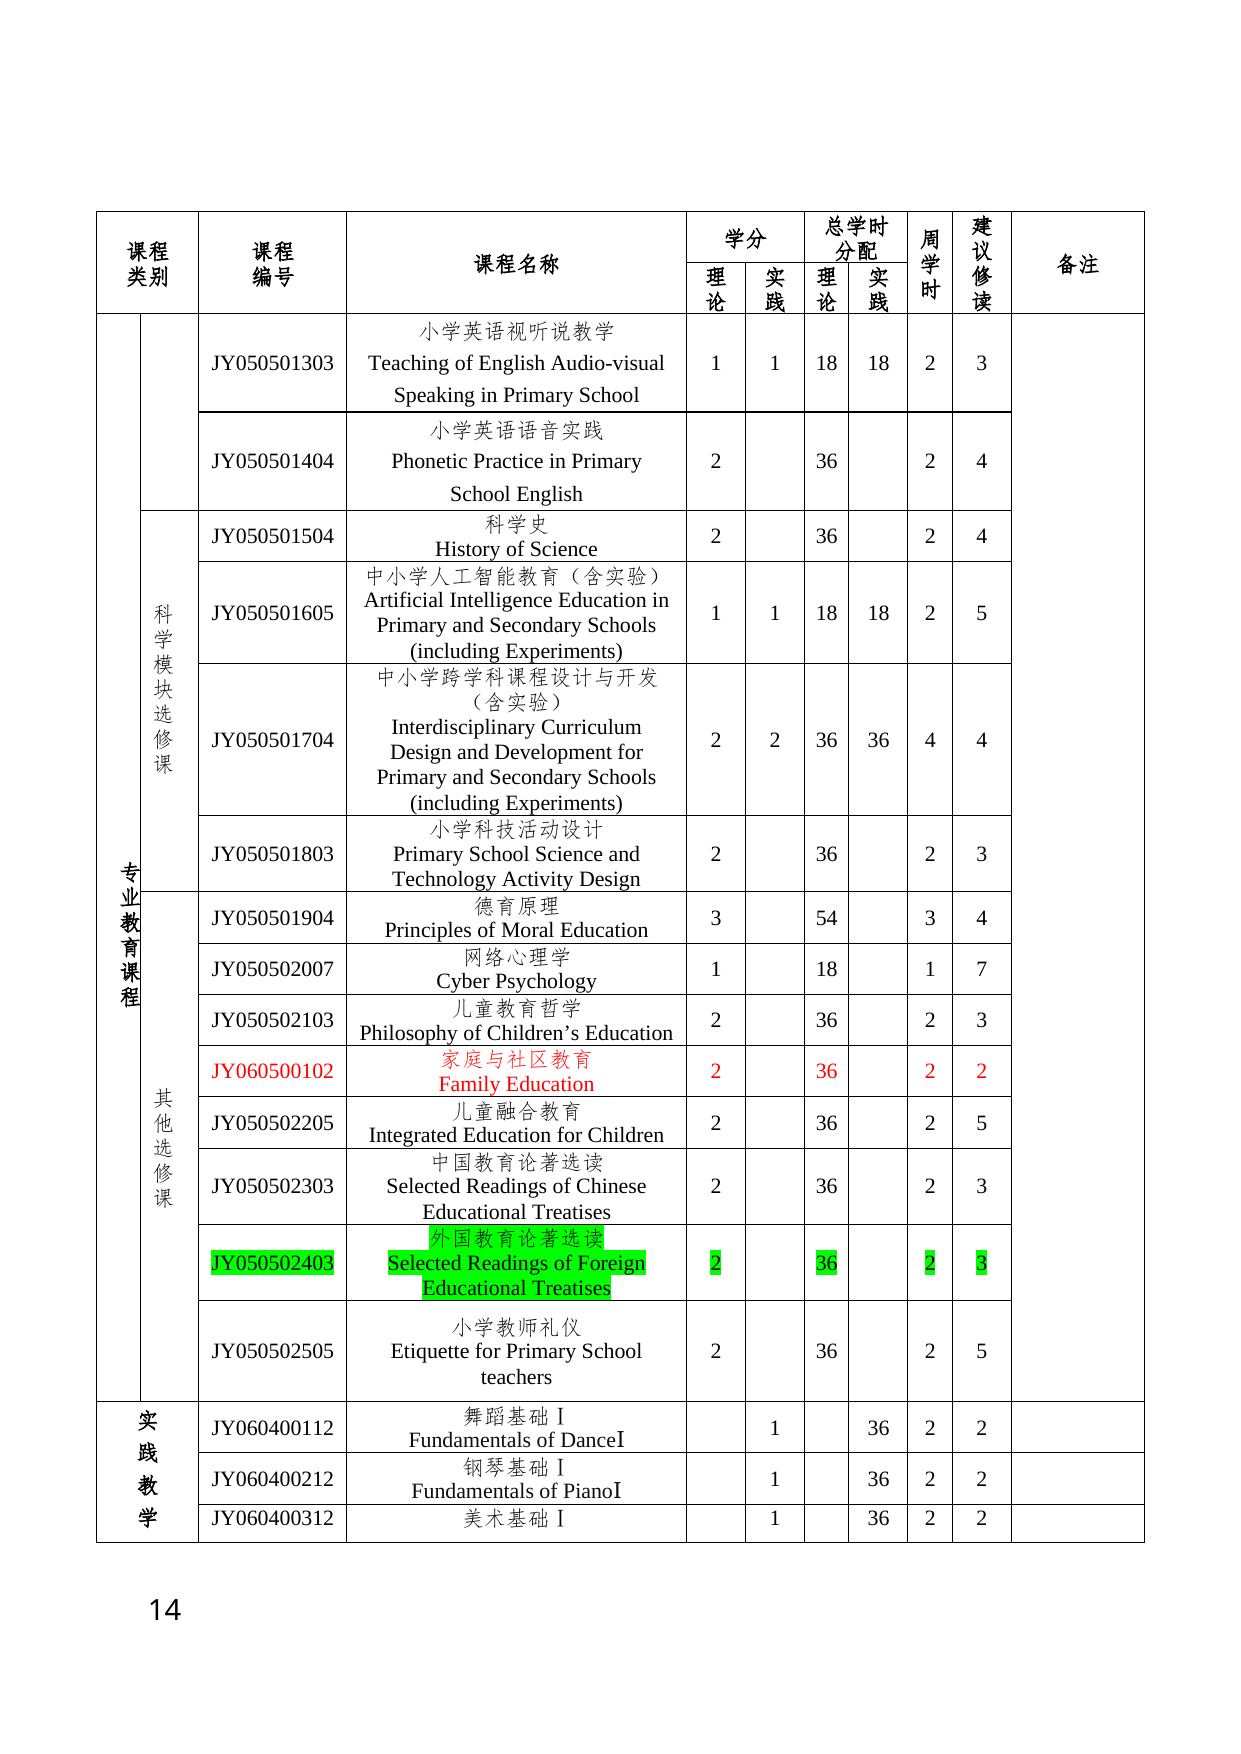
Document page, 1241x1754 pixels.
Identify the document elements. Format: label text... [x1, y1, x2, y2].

table_cell [849, 816, 907, 891]
table_cell 1 [746, 314, 804, 411]
table_cell [849, 1097, 907, 1147]
table_cell JY050502103 [199, 995, 346, 1045]
table_cell JY060400112 [199, 1402, 346, 1452]
table_cell 2 [687, 1097, 745, 1147]
table_cell JY050502505 [199, 1301, 346, 1401]
table_cell JY050502403 [199, 1225, 346, 1300]
table_cell 2 [687, 1046, 745, 1096]
table_cell 18 [805, 314, 848, 411]
table_cell 36 [805, 995, 848, 1045]
table_cell 实 践 教 学 课 程 [97, 1402, 198, 1542]
table_cell 3 [908, 892, 952, 942]
table_cell 儿童融合教育 Integrated Education for Children [347, 1097, 686, 1147]
table_cell 3 [953, 1225, 1011, 1300]
table_cell JY050501904 [199, 892, 346, 942]
table_cell 5 [953, 562, 1011, 663]
table_cell 2 [953, 1402, 1011, 1452]
table_cell [687, 1453, 745, 1503]
table_cell [746, 1225, 804, 1300]
table_cell 36 [805, 664, 848, 815]
table_cell 36 [805, 1046, 848, 1096]
table_cell JY050501303 [199, 314, 346, 411]
table_cell 18 [805, 562, 848, 663]
table_cell 1 [746, 562, 804, 663]
table_cell [1012, 1505, 1144, 1542]
table_cell 1 [687, 944, 745, 994]
table_cell JY050501704 [199, 664, 346, 815]
table_cell 2 [687, 413, 745, 510]
table_cell [849, 413, 907, 510]
table_cell 2 [687, 1301, 745, 1401]
table_cell 3 [953, 816, 1011, 891]
table_cell [687, 1505, 745, 1542]
table_cell 36 [849, 1402, 907, 1452]
table_cell 2 [953, 1505, 1011, 1542]
table_cell 小学教师礼仪 Etiquette for Primary School teachers [347, 1301, 686, 1401]
table_cell 家庭与社区教育 Family Education [347, 1046, 686, 1096]
table_cell 36 [849, 1453, 907, 1503]
table_cell JY050501504 [199, 511, 346, 561]
table_cell 2 [908, 413, 952, 510]
table_cell 1 [746, 1402, 804, 1452]
table_cell 科学模块选修课 [141, 511, 198, 891]
table_cell 其他 选修课 [141, 892, 198, 1401]
table_cell 外国教育论著选读 Selected Readings of Foreign Educational Treatises [347, 1225, 429, 1300]
table_cell 理 论 [805, 263, 848, 313]
table_cell 36 [805, 413, 848, 510]
table_cell 1 [687, 562, 745, 663]
table_cell 1 [746, 1505, 804, 1542]
table_cell 4 [908, 664, 952, 815]
table_cell JY050502205 [199, 1097, 346, 1147]
table_cell [746, 1097, 804, 1147]
table_cell 18 [805, 944, 848, 994]
table_cell 中小学跨学科课程设计与开发（含实验） Interdisciplinary Curriculum Design and Development for Primary and Secondary Schools (including Experiments) [347, 664, 686, 815]
table_cell [746, 511, 804, 561]
table_cell 2 [687, 1149, 745, 1224]
table_cell 实 践 [746, 263, 804, 313]
table_cell 2 [908, 1097, 952, 1147]
table_cell 3 [953, 995, 1011, 1045]
table_cell [1012, 1402, 1144, 1452]
table_cell 2 [953, 1046, 1011, 1096]
table_cell [849, 1149, 907, 1224]
table_cell 5 [953, 1301, 1011, 1401]
table_cell 小学英语语音实践 Phonetic Practice in Primary School English [347, 413, 686, 510]
table_cell [849, 511, 907, 561]
table_cell JY050501605 [199, 562, 346, 663]
table_cell [849, 1301, 907, 1401]
table_cell 18 [849, 314, 907, 411]
table_cell 舞蹈基础Ⅰ Fundamentals of DanceⅠ [347, 1402, 686, 1452]
table_cell 1 [687, 314, 745, 411]
table_cell 2 [746, 664, 804, 815]
table_cell 美术基础Ⅰ Fine ArtsⅠ [347, 1505, 686, 1542]
table_cell 2 [687, 511, 745, 561]
table_cell JY060400312 [199, 1505, 346, 1542]
table_cell 科学史 History of Science [347, 511, 686, 561]
table_cell JY050502303 [199, 1149, 346, 1224]
table_cell 钢琴基础Ⅰ Fundamentals of PianoⅠ [347, 1453, 686, 1503]
table_cell 2 [908, 1402, 952, 1452]
table_cell 2 [908, 1225, 952, 1300]
table_cell [746, 1149, 804, 1224]
table_cell 2 [953, 1453, 1011, 1503]
table_cell 2 [908, 1505, 952, 1542]
table_cell JY050501803 [199, 816, 346, 891]
table_cell 2 [687, 816, 745, 891]
table_cell JY050502007 [199, 944, 346, 994]
table_cell 36 [805, 1149, 848, 1224]
table_cell [1012, 1453, 1144, 1503]
table_cell 54 [805, 892, 848, 942]
table_cell 2 [908, 1149, 952, 1224]
table_cell [746, 995, 804, 1045]
table_cell 4 [953, 892, 1011, 942]
table_header 学分 [687, 212, 804, 262]
table_cell 小学科技活动设计 Primary School Science and Technology Activity Design [347, 816, 686, 891]
table_cell [805, 1453, 848, 1503]
table_cell [746, 892, 804, 942]
table_cell [746, 816, 804, 891]
table_cell 36 [805, 1301, 848, 1401]
table_cell 7 [953, 944, 1011, 994]
table_cell 2 [687, 995, 745, 1045]
table_cell 儿童教育哲学 Philosophy of Children’s Education [347, 995, 686, 1045]
table_cell 网络心理学 Cyber Psychology [347, 944, 686, 994]
table_cell [849, 944, 907, 994]
table_cell 36 [805, 816, 848, 891]
table_cell 36 [849, 1505, 907, 1542]
table_cell JY060500102 [199, 1046, 346, 1096]
table_cell [849, 892, 907, 942]
table_cell 2 [908, 1046, 952, 1096]
table_cell 36 [849, 664, 907, 815]
table_cell 2 [687, 664, 745, 815]
table_cell JY060400212 [199, 1453, 346, 1503]
table_header 备注 [1012, 212, 1144, 313]
table_cell 2 [908, 314, 952, 411]
table_cell 18 [849, 562, 907, 663]
table_cell [746, 413, 804, 510]
table_cell [805, 1402, 848, 1452]
table_cell [746, 1046, 804, 1096]
table_header 课程 类别 [97, 212, 198, 313]
table_cell 4 [953, 664, 1011, 815]
table_cell [805, 1505, 848, 1542]
table_cell 实 践 [849, 263, 907, 313]
table_cell 36 [805, 1097, 848, 1147]
table_cell 3 [687, 892, 745, 942]
table_cell 2 [687, 1225, 745, 1300]
table_cell 36 [805, 1225, 848, 1300]
table_header 建议 修读 学期 [953, 212, 1011, 313]
table_cell 德育原理 Principles of Moral Education [347, 892, 686, 942]
table_cell 2 [908, 562, 952, 663]
table_cell 3 [953, 1149, 1011, 1224]
table_cell 中小学人工智能教育（含实验） Artificial Intelligence Education in Primary and Secondary Schools (including Experiments) [347, 562, 686, 663]
table_cell [849, 1225, 907, 1300]
table_cell [849, 1046, 907, 1096]
table_cell [849, 995, 907, 1045]
table_cell 小学英语视听说教学 Teaching of English Audio-visual Speaking in Primary School [347, 314, 686, 411]
table_cell [687, 1402, 745, 1452]
table_cell 2 [908, 1453, 952, 1503]
table_cell 2 [908, 1301, 952, 1401]
table_header 课程 编号 [199, 212, 346, 313]
table_cell 3 [953, 314, 1011, 411]
table_cell 理 论 [687, 263, 745, 313]
table_cell 2 [908, 995, 952, 1045]
table_cell [746, 944, 804, 994]
table_cell 1 [908, 944, 952, 994]
table_header 周 学 时 [908, 212, 952, 313]
table_cell 中国教育论著选读 Selected Readings of Chinese Educational Treatises [347, 1149, 686, 1224]
table_cell 2 [908, 511, 952, 561]
table_cell 2 [908, 816, 952, 891]
table_cell 36 [805, 511, 848, 561]
table_cell 外国教育论著选读 Selected Readings of Foreign Educational Treatises [604, 1225, 686, 1300]
table_cell JY050501404 [199, 413, 346, 510]
table_cell 1 [746, 1453, 804, 1503]
table_cell 4 [953, 413, 1011, 510]
table_cell 5 [953, 1097, 1011, 1147]
table_cell [746, 1301, 804, 1401]
table_header 课程名称 [347, 212, 686, 313]
table_header 总学时分配 [805, 212, 907, 262]
table_cell 4 [953, 511, 1011, 561]
